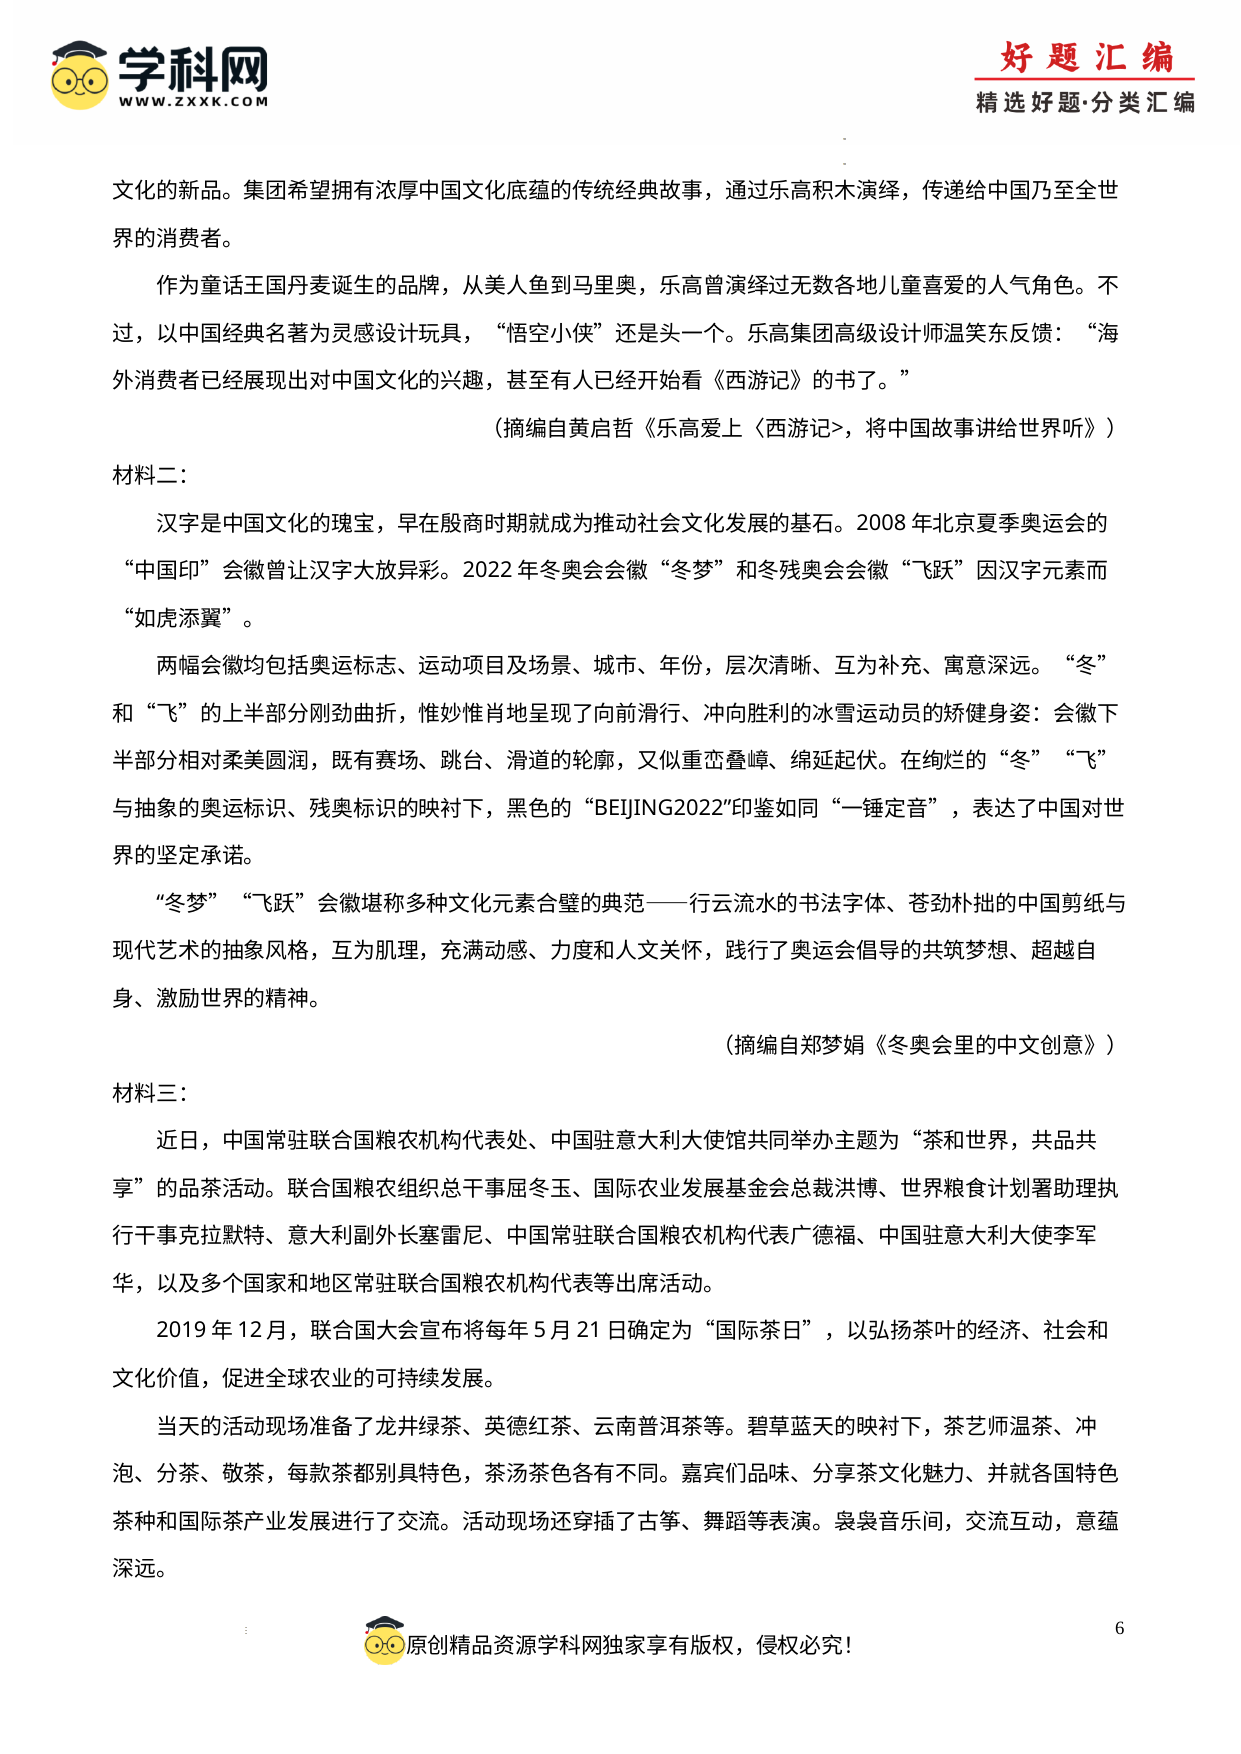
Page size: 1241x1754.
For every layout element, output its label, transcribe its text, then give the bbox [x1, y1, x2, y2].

text 据了解，丹麦乐高集团已连续四年在进博会首发中国文化新品，此次更是规模最大的一次新品发布。与“悟空小侠”太空探索套装一同首发的，还有乐高新春六习俗套装和乐高冰上新春套装等几款致敬中国文化的新品。集团希望拥有浓厚中国文化底蕴的传统经典故事，通过乐高积木演绎，传递给中国乃至全世界的消费者。 [112, 173, 1128, 252]
text （摘编自郑梦娟《冬奥会里的中文创意》） [112, 1028, 1128, 1060]
text 2019年12月，联合国大会宣布将每年5月21日确定为“国际茶日”，以弘扬茶叶的经济、社会和文化价值，促进全球农业的可持续发展。 [112, 1313, 1128, 1393]
text （摘编自黄启哲《乐高爱上〈西游记>，将中国故事讲给世界听》） [112, 411, 1128, 442]
picture [12, 0, 1241, 145]
text “冬梦”“飞跃”会徽堪称多种文化元素合璧的典范——行云流水的书法字体、苍劲朴拙的中国剪纸与现代艺术的抽象风格，互为肌理，充满动感、力度和人文关怀，践行了奥运会倡导的共筑梦想、超越自身、激励世界的精神。 [112, 886, 1128, 1013]
text 近日，中国常驻联合国粮农机构代表处、中国驻意大利大使馆共同举办主题为“茶和世界，共品共享”的品茶活动。联合国粮农组织总干事屈冬玉、国际农业发展基金会总裁洪博、世界粮食计划署助理执行干事克拉默特、意大利副外长塞雷尼、中国常驻联合国粮农机构代表广德福、中国驻意大利大使李军华，以及多个国家和地区常驻联合国粮农机构代表等出席活动。 [112, 1123, 1128, 1298]
text 材料二： [112, 458, 1128, 490]
text 两幅会徽均包括奥运标志、运动项目及场景、城市、年份，层次清晰、互为补充、寓意深远。“冬”和“飞”的上半部分刚劲曲折，惟妙惟肖地呈现了向前滑行、冲向胜利的冰雪运动员的矫健身姿：会徽下半部分相对柔美圆润，既有赛场、跳台、滑道的轮廓，又似重峦叠嶂、绵延起伏。在绚烂的“冬”“飞”与抽象的奥运标识、残奥标识的映衬下，黑色的“BEIJING2022”印鉴如同“一锤定音”，表达了中国对世界的坚定承诺。 [112, 648, 1128, 870]
text 作为童话王国丹麦诞生的品牌，从美人鱼到马里奥，乐高曾演绎过无数各地儿童喜爱的人气角色。不过，以中国经典名著为灵感设计玩具，“悟空小侠”还是头一个。乐高集团高级设计师温笑东反馈：“海外消费者已经展现出对中国文化的兴趣，甚至有人已经开始看《西游记》的书了。” [112, 268, 1128, 395]
picture [364, 1616, 406, 1665]
text 汉字是中国文化的瑰宝，早在殷商时期就成为推动社会文化发展的基石。2008年北京夏季奥运会的“中国印”会徽曾让汉字大放异彩。2022年冬奥会会徽“冬梦”和冬残奥会会徽“飞跃”因汉字元素而“如虎添翼”。 [112, 506, 1128, 632]
text 当天的活动现场准备了龙井绿茶、英德红茶、云南普洱茶等。碧草蓝天的映衬下，茶艺师温茶、冲泡、分茶、敬茶，每款茶都别具特色，茶汤茶色各有不同。嘉宾们品味、分享茶文化魅力、并就各国特色茶种和国际茶产业发展进行了交流。活动现场还穿插了古筝、舞蹈等表演。袅袅音乐间，交流互动，意蕴深远。 [112, 1409, 1128, 1583]
text 材料三： [112, 1076, 1128, 1108]
